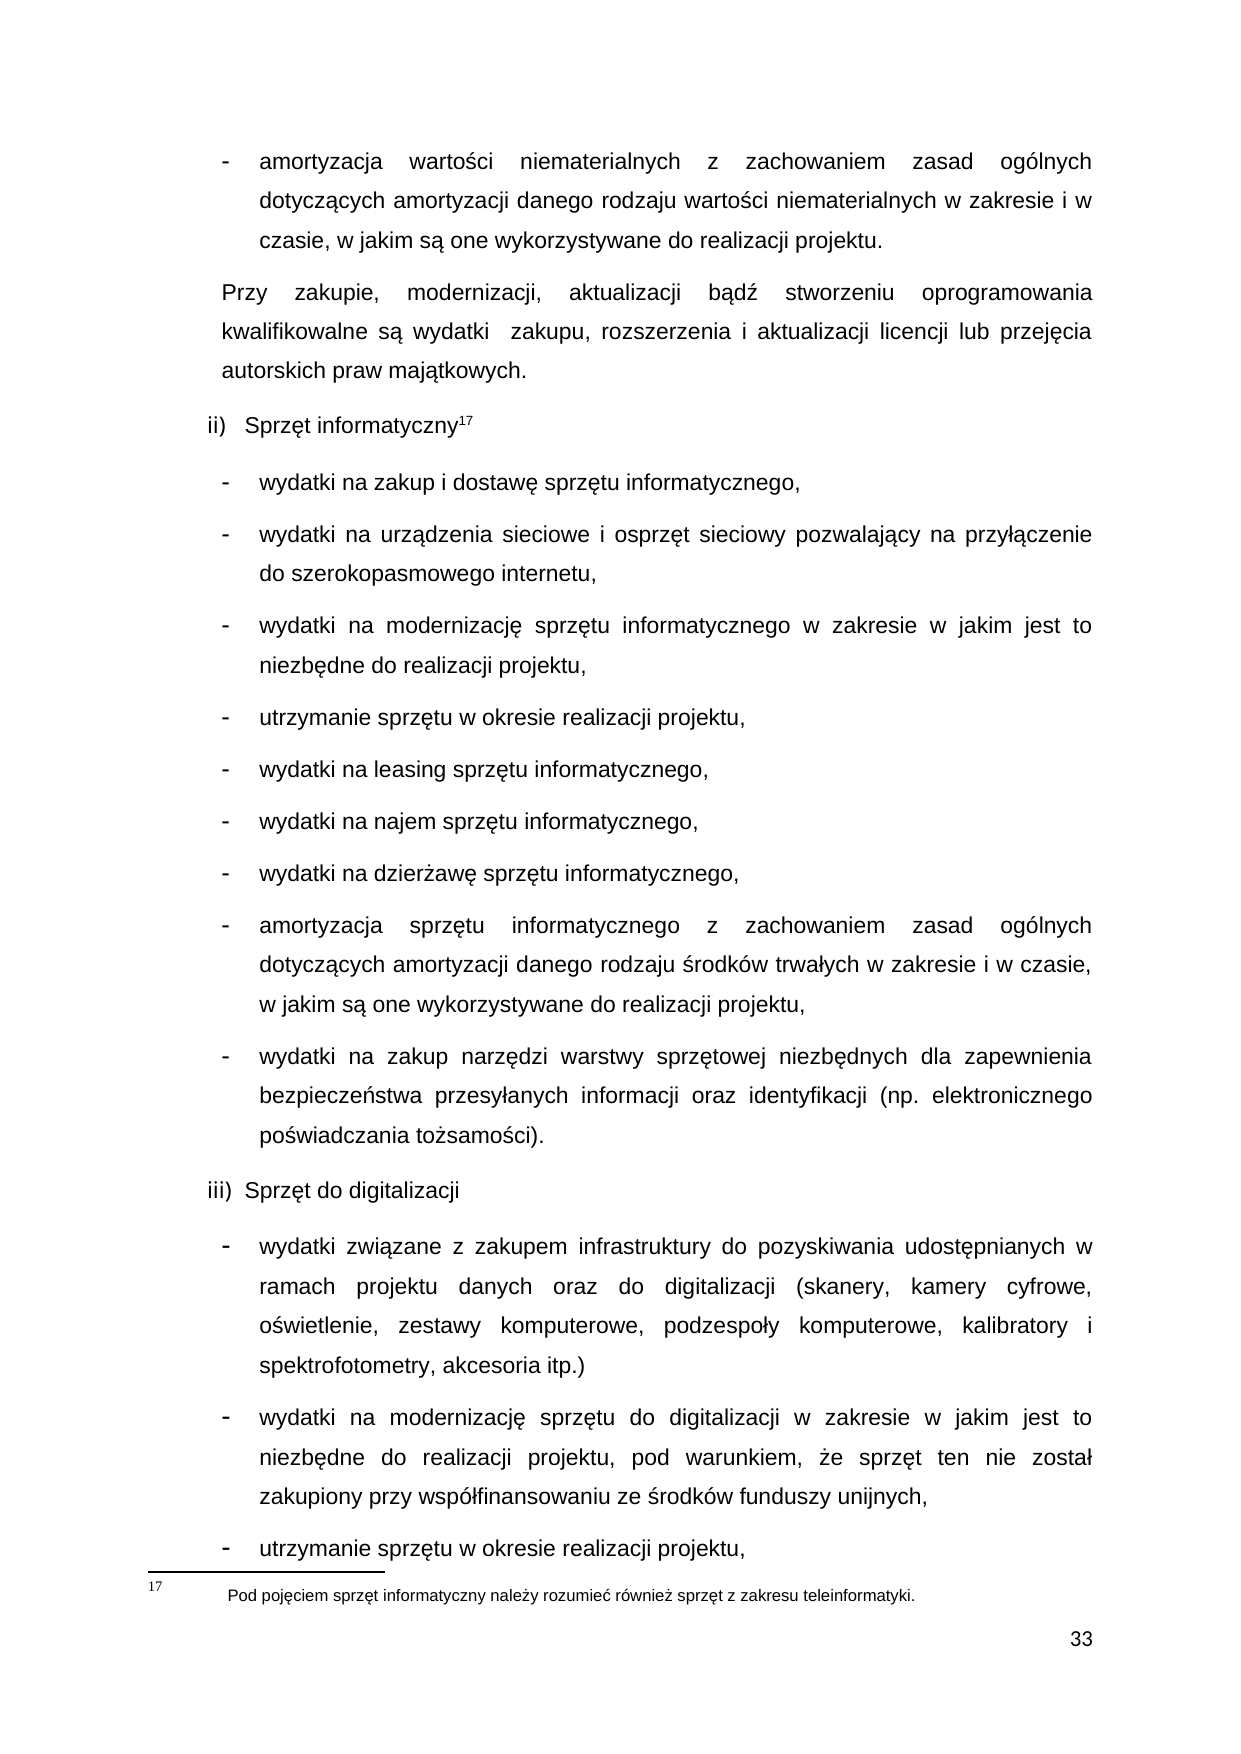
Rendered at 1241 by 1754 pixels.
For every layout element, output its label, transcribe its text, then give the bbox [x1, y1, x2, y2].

list wydatki na zakup i dostawę sprzętu informatycznego, [222, 469, 1093, 495]
list wydatki na zakup narzędzi warstwy sprzętowej niezbędnych dla zapewnienia bezpieczeństwa przesyłanych informacji oraz identyfikacji (np. elektronicznego poświadczania tożsamości). [222, 1043, 1093, 1148]
list utrzymanie sprzętu w okresie realizacji projektu, [222, 704, 1093, 730]
list Sprzęt do digitalizacji [207, 1173, 1093, 1205]
text Przy zakupie, modernizacji, aktualizacji bądź stworzeniu oprogramowania kwalifikowalne są wydatki zakupu, rozszerzenia i aktualizacji licencji lub przejęcia autorskich praw majątkowych. [221, 278, 1093, 384]
list wydatki na urządzenia sieciowe i osprzęt sieciowy pozwalający na przyłączenie do szerokopasmowego internetu, [222, 521, 1093, 587]
list Sprzęt informatyczny [207, 409, 1093, 441]
list amortyzacja wartości niematerialnych z zachowaniem zasad ogólnych dotyczących amortyzacji danego rodzaju wartości niematerialnych w zakresie i w czasie, w jakim są one wykorzystywane do realizacji projektu. [222, 148, 1093, 253]
list wydatki na modernizację sprzętu do digitalizacji w zakresie w jakim jest to niezbędne do realizacji projektu, pod warunkiem, że sprzęt ten nie został zakupiony przy współfinansowaniu ze środków funduszy unijnych, [222, 1404, 1093, 1510]
list wydatki na dzierżawę sprzętu informatycznego, [222, 860, 1093, 886]
list amortyzacja sprzętu informatycznego z zachowaniem zasad ogólnych dotyczących amortyzacji danego rodzaju środków trwałych w zakresie i w czasie, w jakim są one wykorzystywane do realizacji projektu, [222, 912, 1093, 1017]
list wydatki na leasing sprzętu informatycznego, [222, 756, 1093, 782]
list wydatki związane z zakupem infrastruktury do pozyskiwania udostępnianych w ramach projektu danych oraz do digitalizacji (skanery, kamery cyfrowe, oświetlenie, zestawy komputerowe, podzespoły komputerowe, kalibratory i spektrofotometry, akcesoria itp.) [222, 1233, 1093, 1378]
list wydatki na modernizację sprzętu informatycznego w zakresie w jakim jest to niezbędne do realizacji projektu, [222, 612, 1093, 678]
list wydatki na najem sprzętu informatycznego, [222, 808, 1093, 834]
list utrzymanie sprzętu w okresie realizacji projektu, [222, 1535, 1093, 1562]
